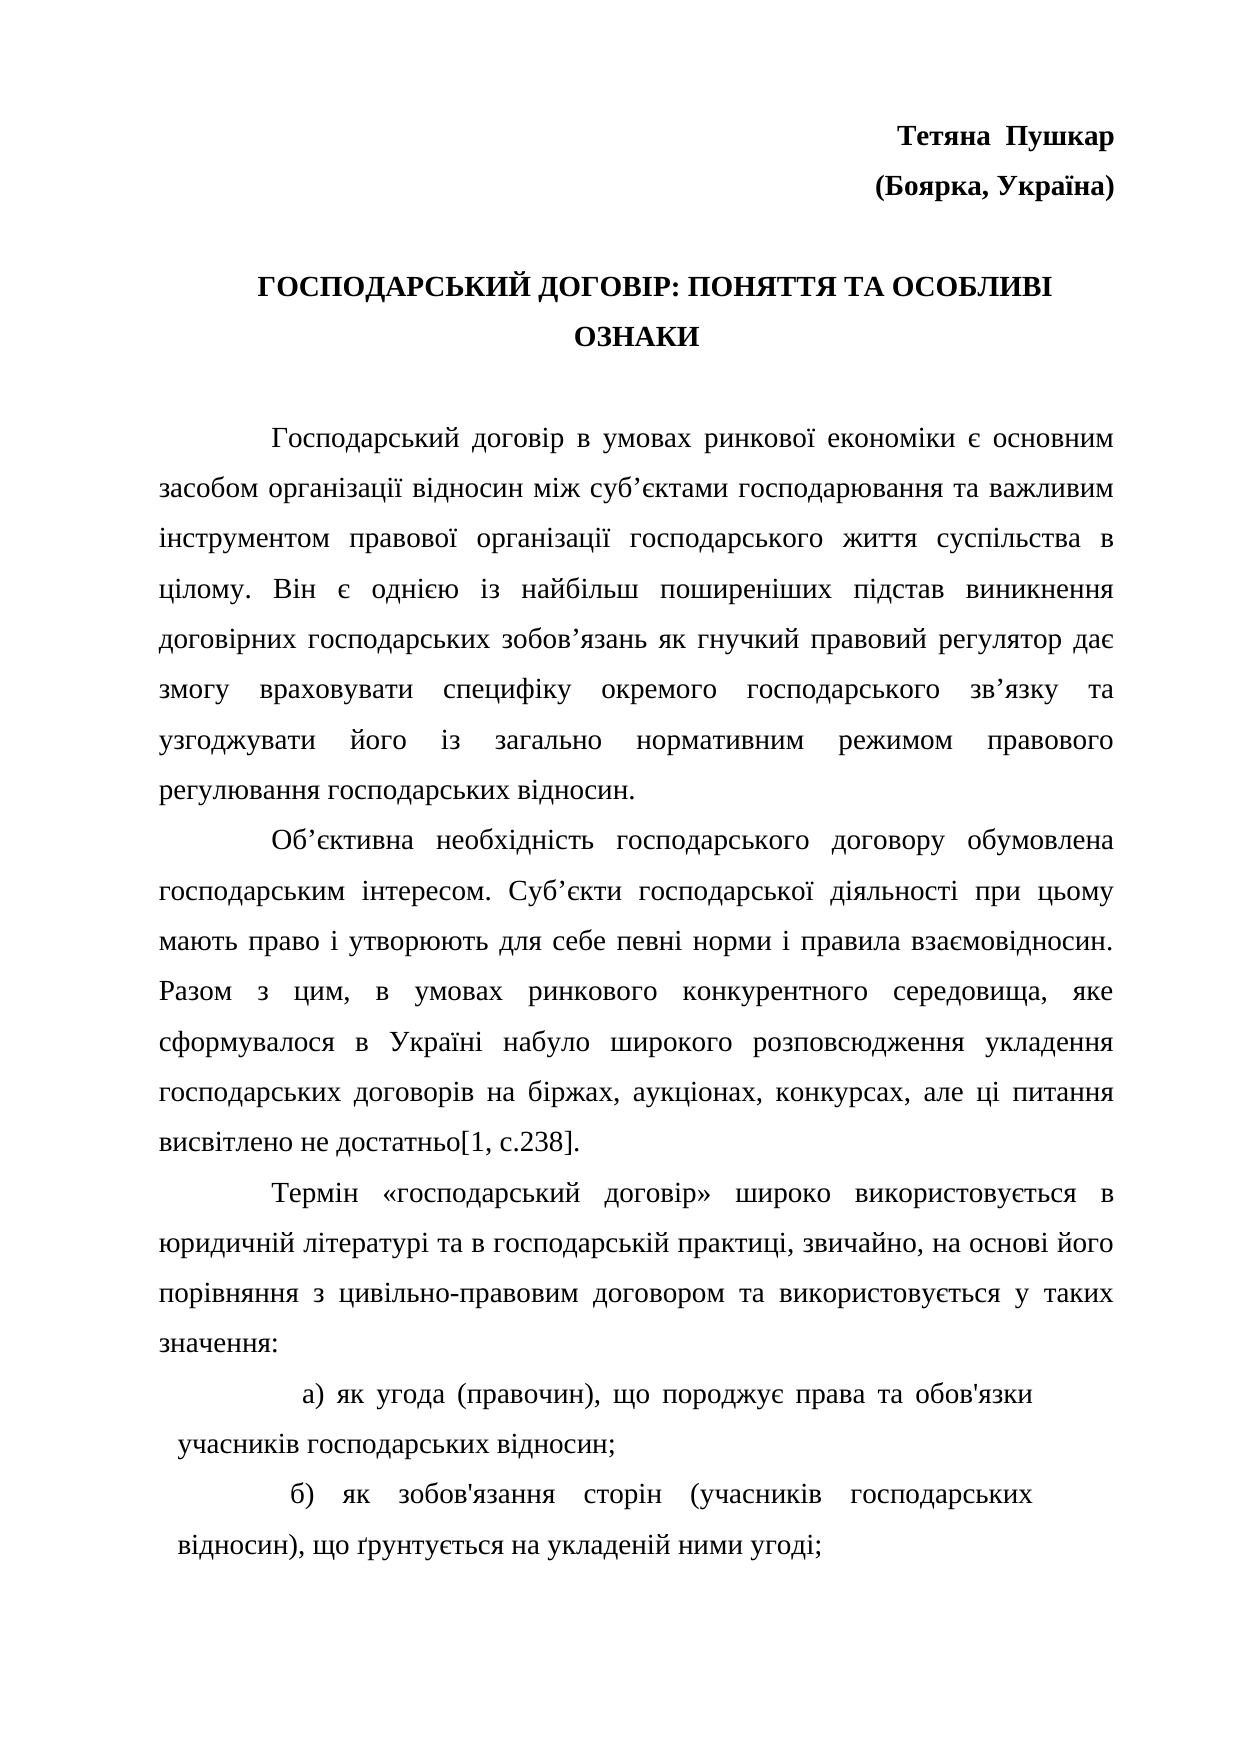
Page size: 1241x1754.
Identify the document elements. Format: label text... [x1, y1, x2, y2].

text Тетяна Пушкар [158, 118, 1115, 152]
text (Боярка, Україна) [158, 168, 1115, 202]
text ГОСПОДАРСЬКИЙ ДОГОВІР: ПОНЯТТЯ ТА ОСОБЛИВІ ОЗНАКИ [158, 269, 1115, 353]
text а) як угода (правочин), що породжує права та обов'язки учасників господарських відносин; [177, 1376, 1033, 1460]
text Господарський договір в умовах ринкової економіки є основним засобом організації відносин між суб’єктами господарювання та важливим інструментом правової організації господарського життя суспільства в цілому. Він є однією із найбільш поширеніших підстав виникнення договірних господарських зобов’язань як гнучкий правовий регулятор дає змогу враховувати специфіку окремого господарського зв’язку та узгоджувати його із загально нормативним режимом правового регулювання господарських відносин. [158, 420, 1115, 806]
text Термін «господарський договір» широко використовується в юридичній літературі та в господарській практиці, звичайно, на основі його порівняння з цивільно-правовим договором та використовується у таких значення: [158, 1175, 1115, 1359]
text Об’єктивна необхідність господарського договору обумовлена господарським інтересом. Суб’єкти господарської діяльності при цьому мають право і утворюють для себе певні норми і правила взаємовідносин. Разом з цим, в умовах ринкового конкурентного середовища, яке сформувалося в Україні набуло широкого розповсюдження укладення господарських договорів на біржах, аукціонах, конкурсах, але ці питання висвітлено не достатньо[1, с.238]. [158, 822, 1115, 1158]
text б) як зобов'язання сторін (учасників господарських відносин), що ґрунтується на укладеній ними угоді; [177, 1477, 1033, 1560]
